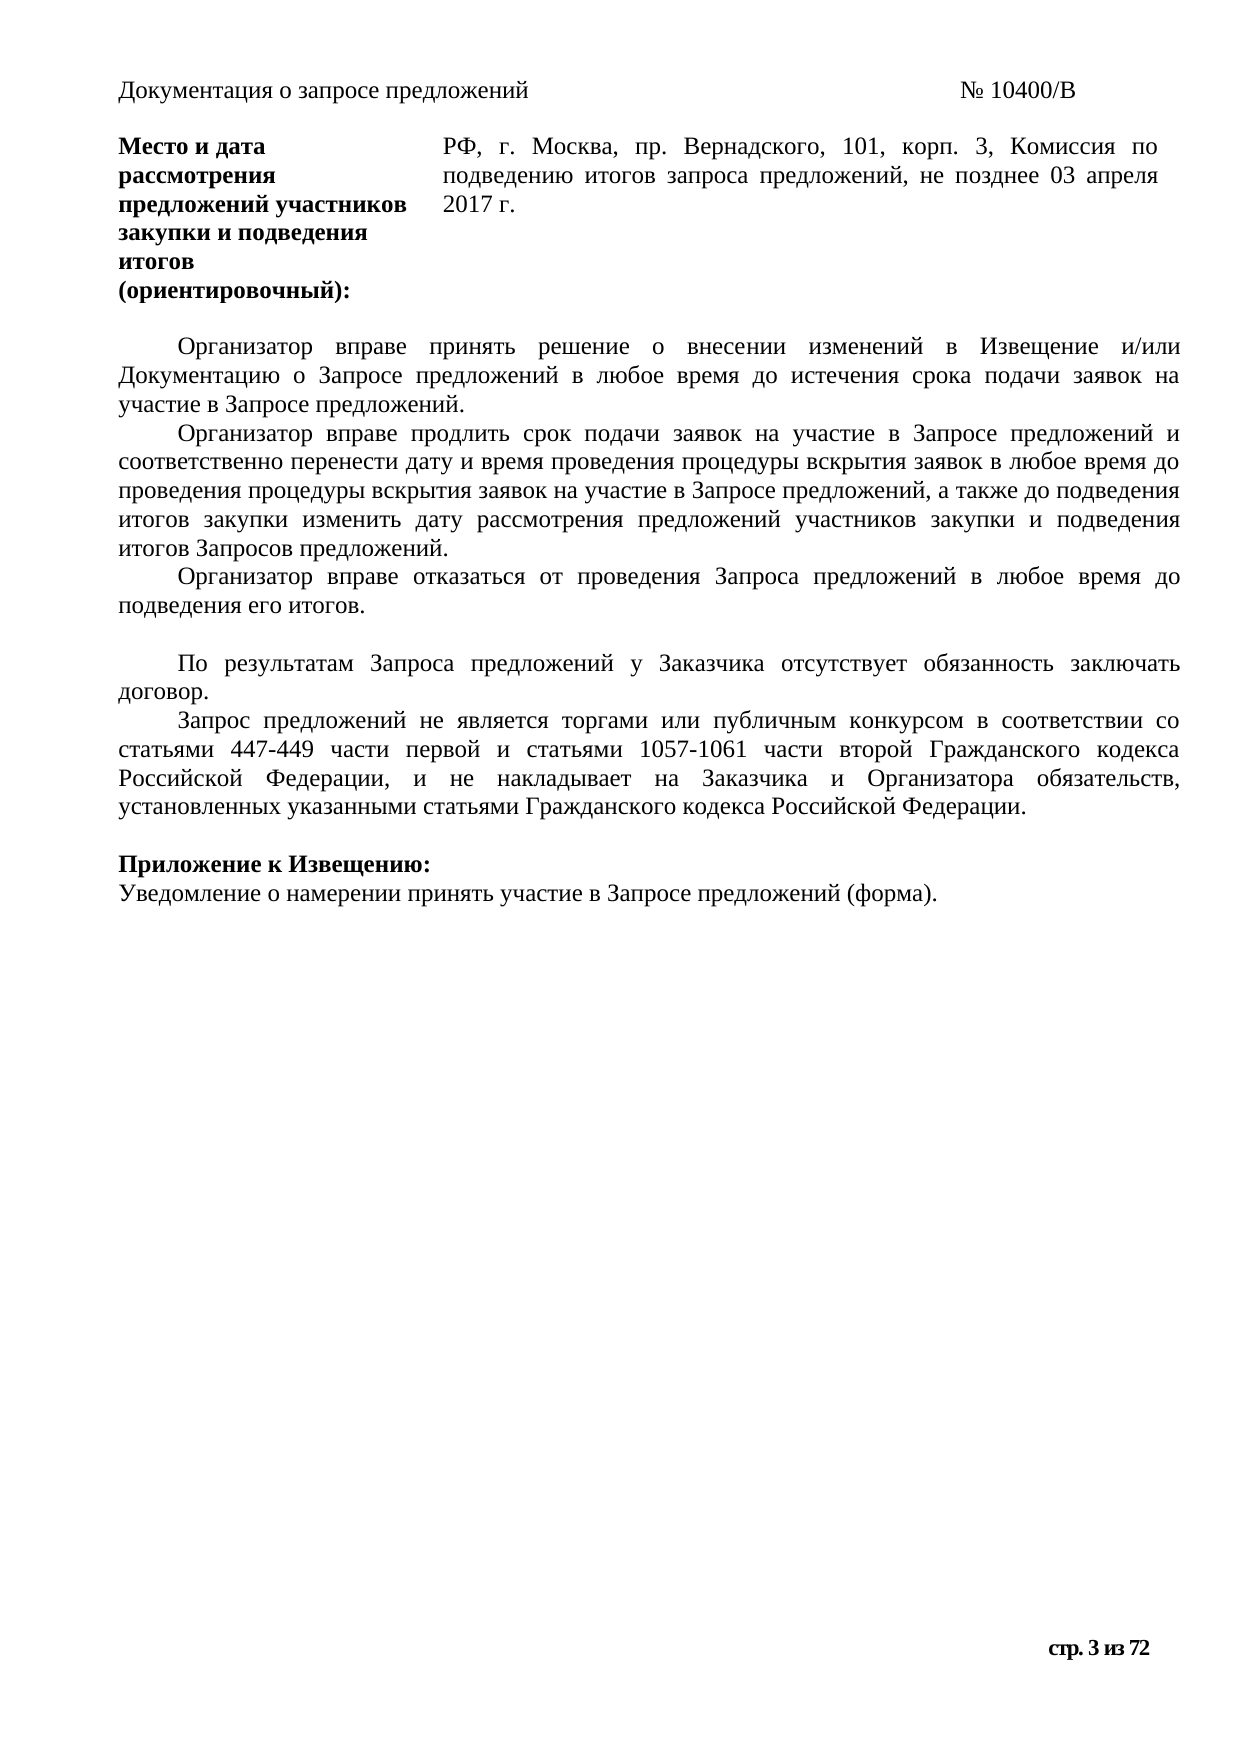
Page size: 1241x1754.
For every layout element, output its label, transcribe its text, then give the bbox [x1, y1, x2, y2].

text Запрос предложений не является торгами или публичным конкурсом в соответствии со статьями 447-449 части первой и статьями 1057-1061 части второй Гражданского кодекса Российской Федерации, и не накладывает на Заказчика и Организатора обязательств, установленных указанными статьями Гражданского кодекса Российской Федерации. [118, 705, 1181, 820]
table_cell Место и дата рассмотрения предложений участников закупки и подведения итогов (ориентировочный): [107, 131, 431, 303]
text По результатам Запроса предложений у Заказчика отсутствует обязанность заключать договор. [118, 648, 1181, 705]
text Уведомление о намерении принять участие в Запросе предложений (форма). [118, 878, 1181, 906]
text Организатор вправе отказаться от проведения Запроса предложений в любое время до подведения его итогов. [118, 561, 1181, 619]
table_cell РФ, г. Москва, пр. Вернадского, 101, корп. 3, Комиссия по подведению итогов запроса предложений, не позднее 03 апреля 2017 г. [431, 131, 1170, 303]
text Организатор вправе продлить срок подачи заявок на участие в Запросе предложений и соответственно перенести дату и время проведения процедуры вскрытия заявок в любое время до проведения процедуры вскрытия заявок на участие в Запросе предложений, а также до подведения итогов закупки изменить дату рассмотрения предложений участников закупки и подведения итогов Запросов предложений. [118, 418, 1181, 561]
text Приложение к Извещению: [118, 849, 1181, 878]
text Организатор вправе принять решение о внесении изменений в Извещение и/или Документацию о Запросе предложений в любое время до истечения срока подачи заявок на участие в Запросе предложений. [118, 331, 1181, 418]
